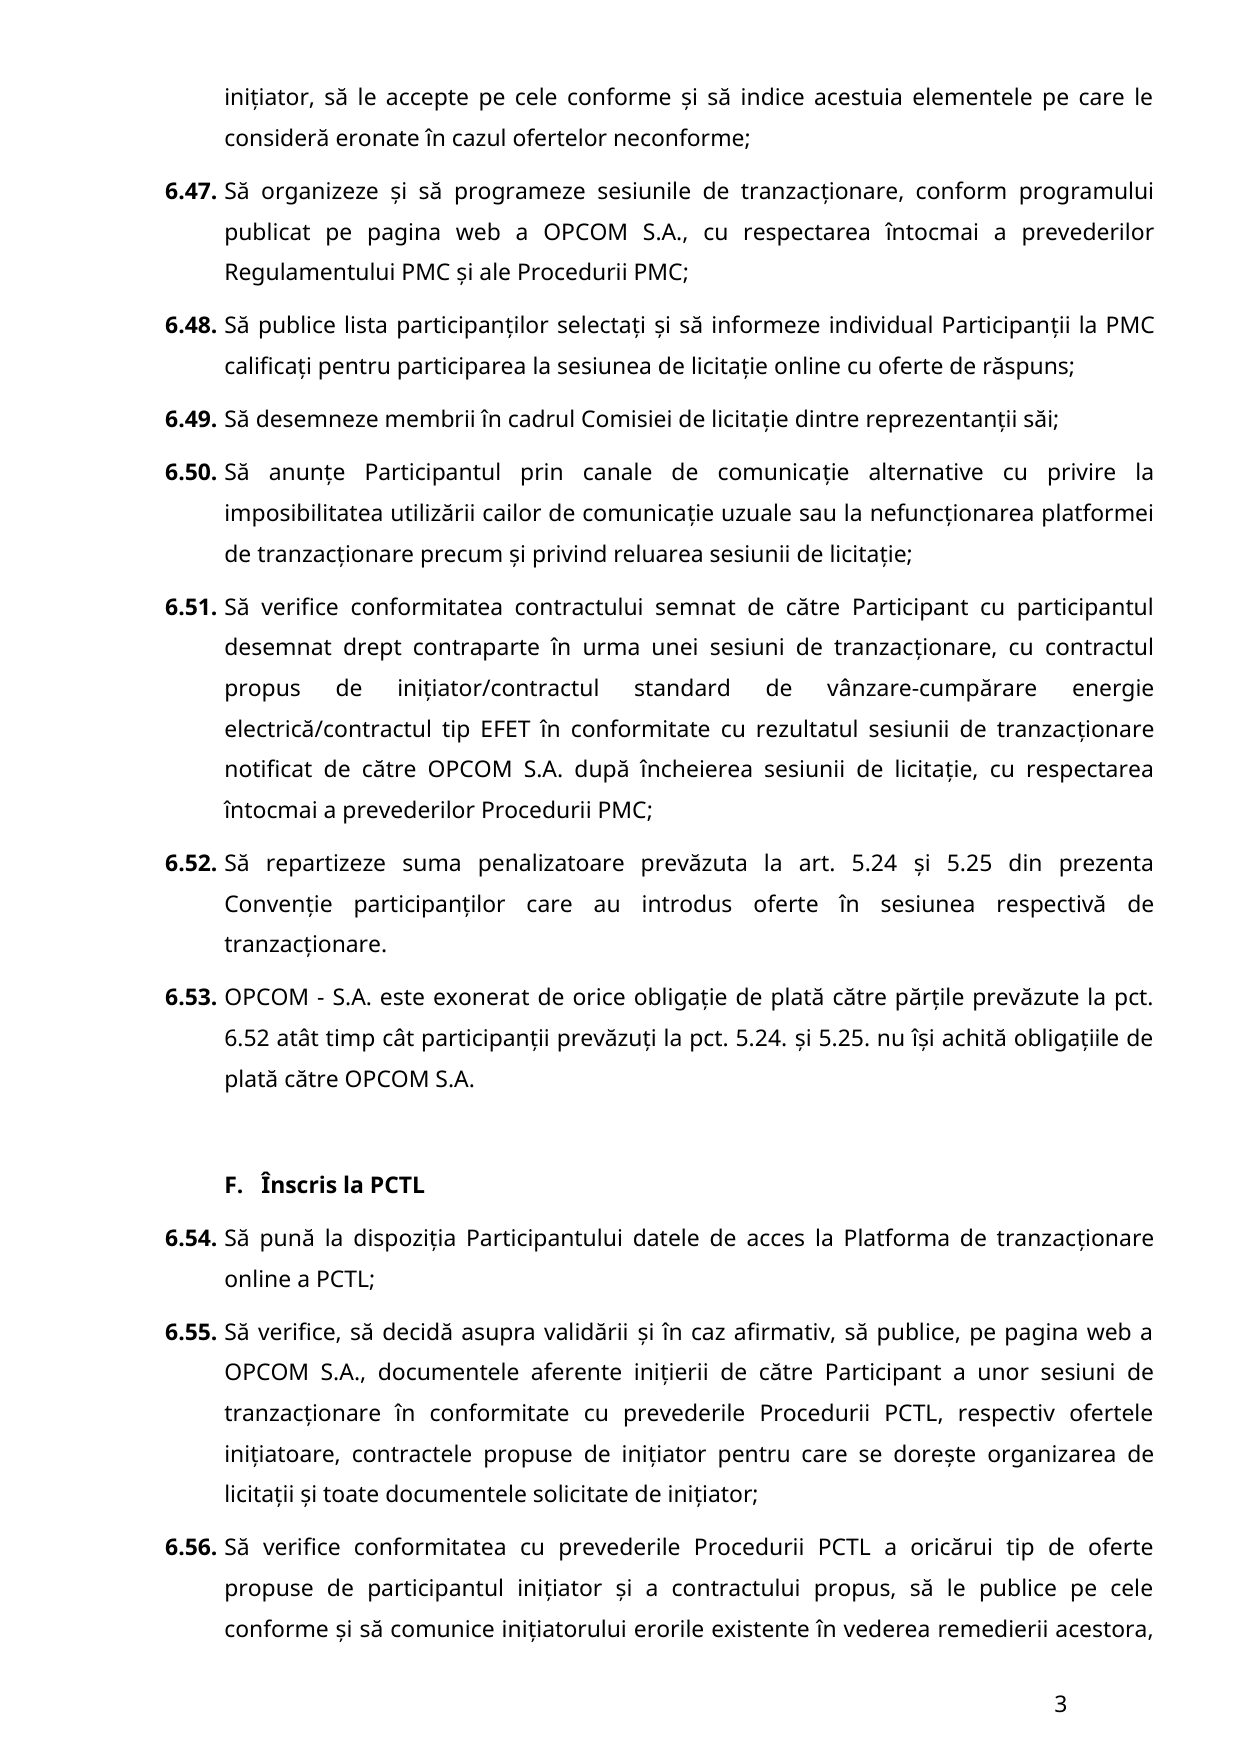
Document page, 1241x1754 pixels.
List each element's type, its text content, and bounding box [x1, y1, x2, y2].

list Să verifice conformitatea contractului semnat de către Participant cu participantul desemnat drept contraparte în urma unei sesiuni de tranzacționare, cu contractul propus de inițiator/contractul standard de vânzare-cumpărare energie electrică/contractul tip EFET în conformitate cu rezultatul sesiunii de tranzacționare notificat de către OPCOM S.A. după încheierea sesiunii de licitație, cu respectarea întocmai a prevederilor Procedurii PMC; [165, 591, 1155, 825]
list Să organizeze și să programeze sesiunile de tranzacționare, conform programului publicat pe pagina web a OPCOM S.A., cu respectarea întocmai a prevederilor Regulamentului PMC și ale Procedurii PMC; [165, 175, 1155, 287]
list Să publice lista participanților selectați şi să informeze individual Participanții la PMC calificați pentru participarea la sesiunea de licitație online cu oferte de răspuns; [165, 309, 1155, 381]
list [165, 81, 1155, 153]
list Înscris la PCTL [224, 1169, 1155, 1200]
list OPCOM - S.A. este exonerat de orice obligaţie de plată către părţile prevăzute la pct. 6.52 atât timp cât participanţii prevăzuţi la pct. 5.24. și 5.25. nu îşi achită obligaţiile de plată către OPCOM S.A. [165, 981, 1155, 1094]
list Să repartizeze suma penalizatoare prevăzuta la art. 5.24 și 5.25 din prezenta Convenție participanţilor care au introdus oferte în sesiunea respectivă de tranzacţionare. [165, 847, 1155, 959]
list Să pună la dispoziția Participantului datele de acces la Platforma de tranzacționare online a PCTL; [165, 1222, 1155, 1294]
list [165, 1531, 1155, 1644]
list Să anunțe Participantul prin canale de comunicație alternative cu privire la imposibilitatea utilizării cailor de comunicație uzuale sau la nefuncționarea platformei de tranzacționare precum și privind reluarea sesiunii de licitație; [165, 456, 1155, 569]
list Să desemneze membrii în cadrul Comisiei de licitație dintre reprezentanţii săi; [165, 403, 1155, 434]
list Să verifice, să decidă asupra validării și în caz afirmativ, să publice, pe pagina web a OPCOM S.A., documentele aferente inițierii de către Participant a unor sesiuni de tranzacționare în conformitate cu prevederile Procedurii PCTL, respectiv ofertele inițiatoare, contractele propuse de inițiator pentru care se dorește organizarea de licitații și toate documentele solicitate de inițiator; [165, 1316, 1155, 1509]
